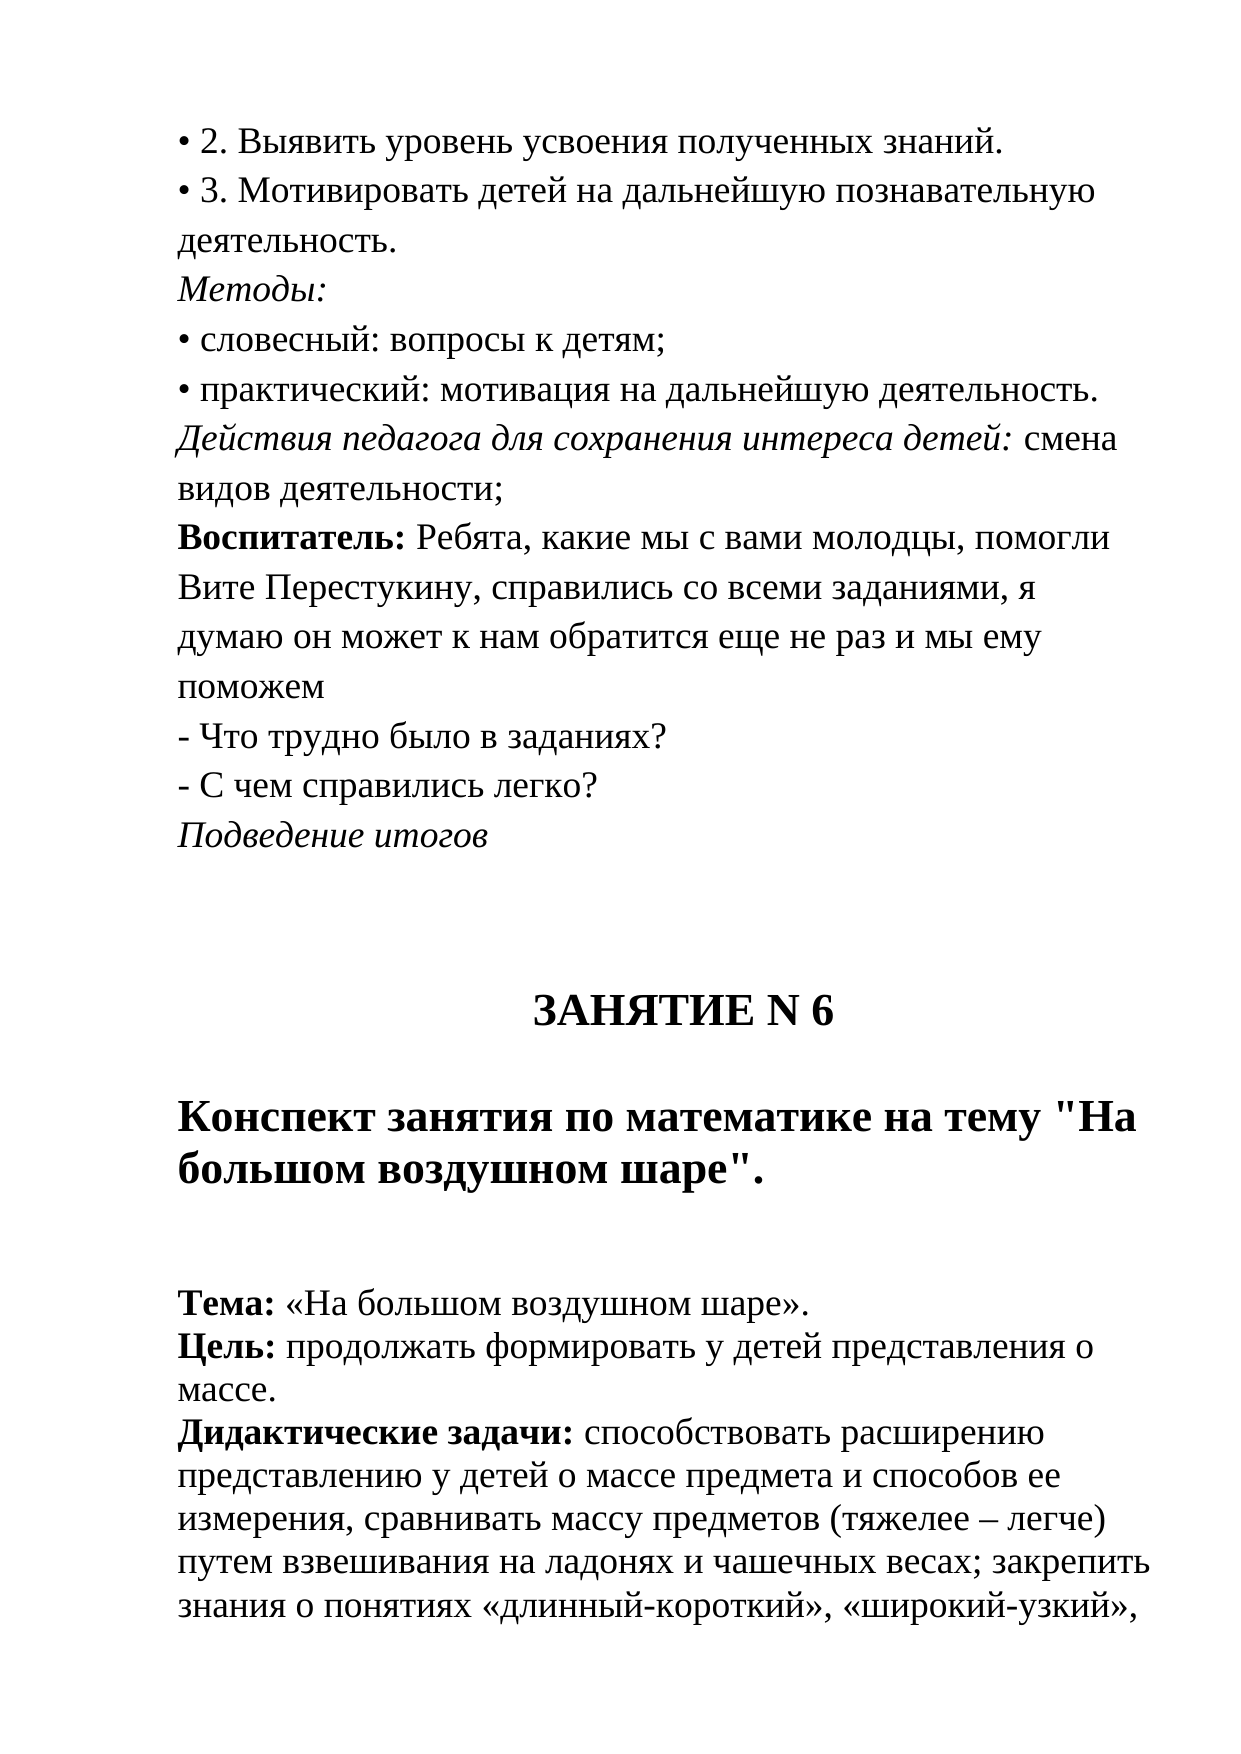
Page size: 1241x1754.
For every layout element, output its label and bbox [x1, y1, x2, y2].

text [177, 118, 1152, 888]
text [177, 983, 1152, 1625]
